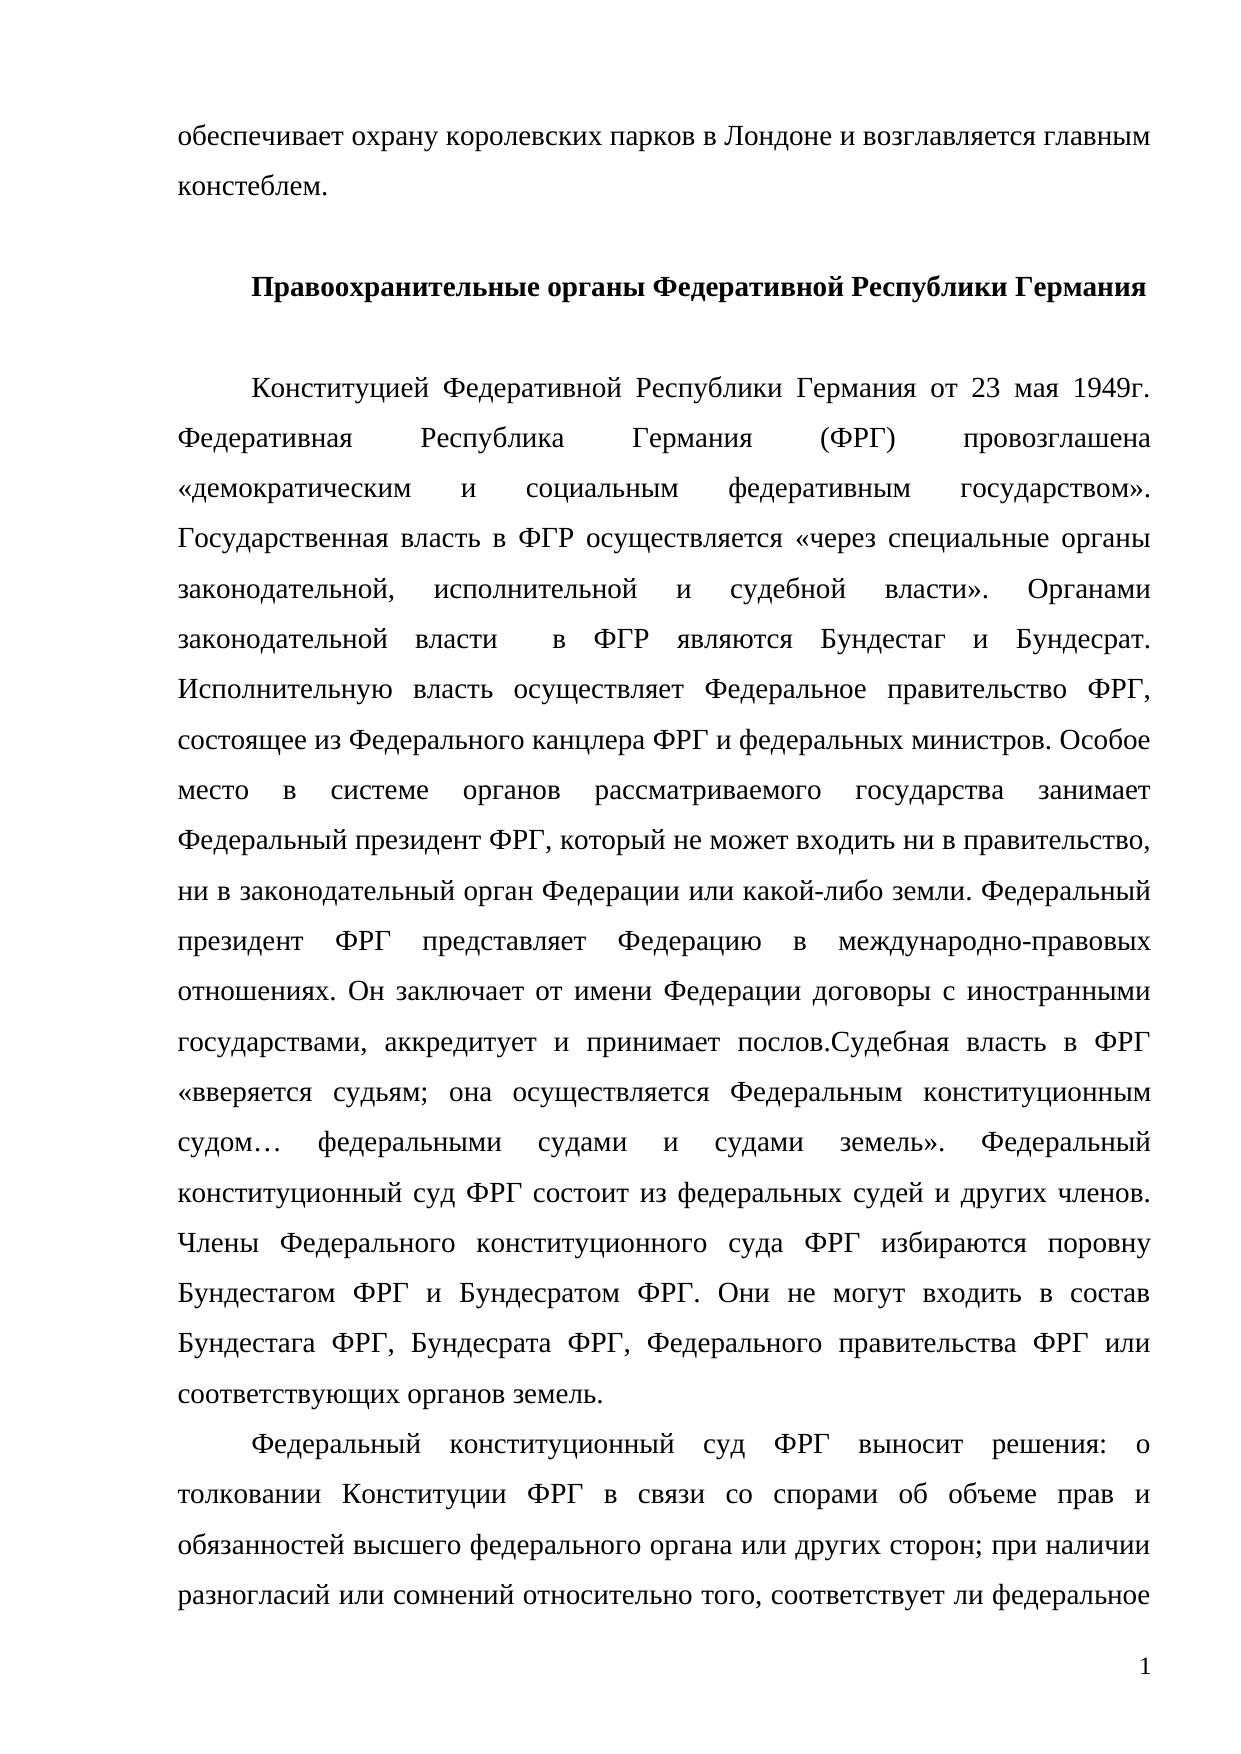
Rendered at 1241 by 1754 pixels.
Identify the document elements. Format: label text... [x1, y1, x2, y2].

text Правоохранительные органы Федеративной Республики Германия [177, 269, 1152, 303]
text Конституцией Федеративной Республики Германия от 23 мая 1949г. Федеративная Республика Германия (ФРГ) провозглашена «демократическим и социальным федеративным государством». Государственная власть в ФГР осуществляется «через специальные органы законодательной, исполнительной и судебной власти». Органами законодательной власти в ФГР являются Бундестаг и Бундесрат. Исполнительную власть осуществляет Федеральное правительство ФРГ, состоящее из Федерального канцлера ФРГ и федеральных министров. Особое место в системе органов рассматриваемого государства занимает Федеральный президент ФРГ, который не может входить ни в правительство, ни в законодательный орган Федерации или какой-либо земли. Федеральный президент ФРГ представляет Федерацию в международно-правовых отношениях. Он заключает от имени Федерации договоры с иностранными государствами, аккредитует и принимает послов.Судебная власть в ФРГ «вверяется судьям; она осуществляется Федеральным конституционным судом… федеральными судами и судами земель». Федеральный конституционный суд ФРГ состоит из федеральных судей и других членов. Члены Федерального конституционного суда ФРГ избираются поровну Бундестагом ФРГ и Бундесратом ФРГ. Они не могут входить в состав Бундестага ФРГ, Бундесрата ФРГ, Федерального правительства ФРГ или соответствующих органов земель. [177, 370, 1152, 1409]
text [177, 118, 1152, 202]
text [177, 1426, 1152, 1611]
